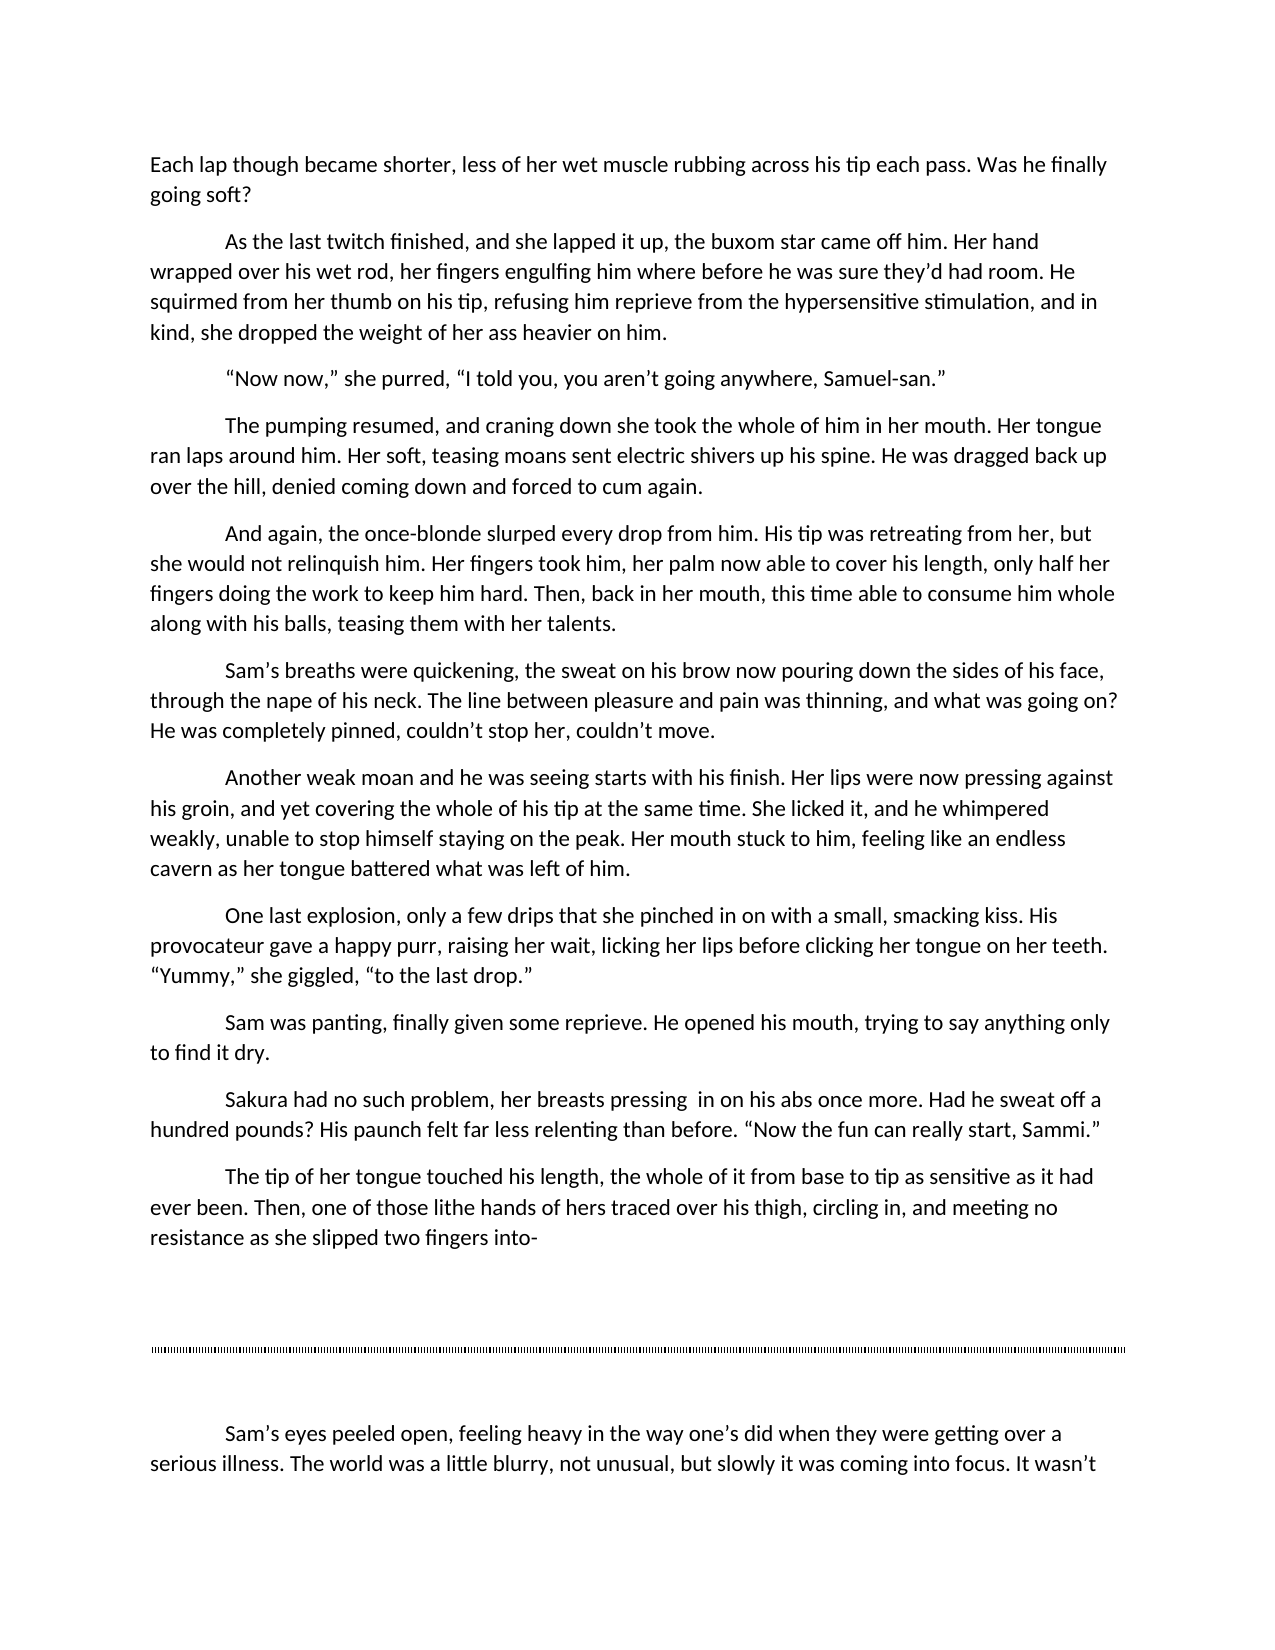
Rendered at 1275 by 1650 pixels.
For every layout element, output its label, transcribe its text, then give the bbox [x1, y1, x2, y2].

text Sakura had no such problem, her breasts pressing in on his abs once more. Had he sweat off a hundred pounds? His paunch felt far less relenting than before. “Now the fun can really start, Sammi.” [150, 1085, 1125, 1144]
text The pumping resumed, and craning down she took the whole of him in her mouth. Her tongue ran laps around him. Her soft, teasing moans sent electric shivers up his spine. He was dragged back up over the hill, denied coming down and forced to cum again. [150, 411, 1125, 500]
text Sam was panting, finally given some reprieve. He opened his mouth, trying to say anything only to find it dry. [150, 1008, 1125, 1067]
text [150, 150, 1125, 208]
text Another weak moan and he was seeing starts with his finish. Her lips were now pressing against his groin, and yet covering the whole of his tip at the same time. She licked it, and he whimpered weakly, unable to stop himself staying on the peak. Her mouth stuck to him, feeling like an endless cavern as her tongue battered what was left of him. [150, 763, 1125, 882]
text The tip of her tongue touched his length, the whole of it from base to tip as sensitive as it had ever been. Then, one of those lithe hands of hers traced over his thigh, circling in, and meeting no resistance as she slipped two fingers into- [150, 1162, 1125, 1251]
text As the last twitch finished, and she lapped it up, the buxom star came off him. Her hand wrapped over his wet rod, her fingers engulfing him where before he was sure they’d had room. He squirmed from her thumb on his tip, refusing him reprieve from the hypersensitive stimulation, and in kind, she dropped the weight of her ass heavier on him. [150, 227, 1125, 346]
text “Now now,” she purred, “I told you, you aren’t going anywhere, Samuel-san.” [150, 364, 1125, 393]
text And again, the once-blonde slurped every drop from him. His tip was retreating from her, but she would not relinquish him. Her fingers took him, her palm now able to cover his length, only half her fingers doing the work to keep him hard. Then, back in her mouth, this time able to consume him whole along with his balls, teasing them with her talents. [150, 519, 1125, 637]
text Sam’s breaths were quickening, the sweat on his brow now pouring down the sides of his face, through the nape of his neck. The line between pleasure and pain was thinning, and what was going on? He was completely pinned, couldn’t stop her, couldn’t move. [150, 656, 1125, 745]
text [150, 1419, 1125, 1477]
text One last explosion, only a few drips that she pinched in on with a small, smacking kiss. His provocateur gave a happy purr, raising her wait, licking her lips before clicking her tongue on her teeth. “Yummy,” she giggled, “to the last drop.” [150, 901, 1125, 989]
